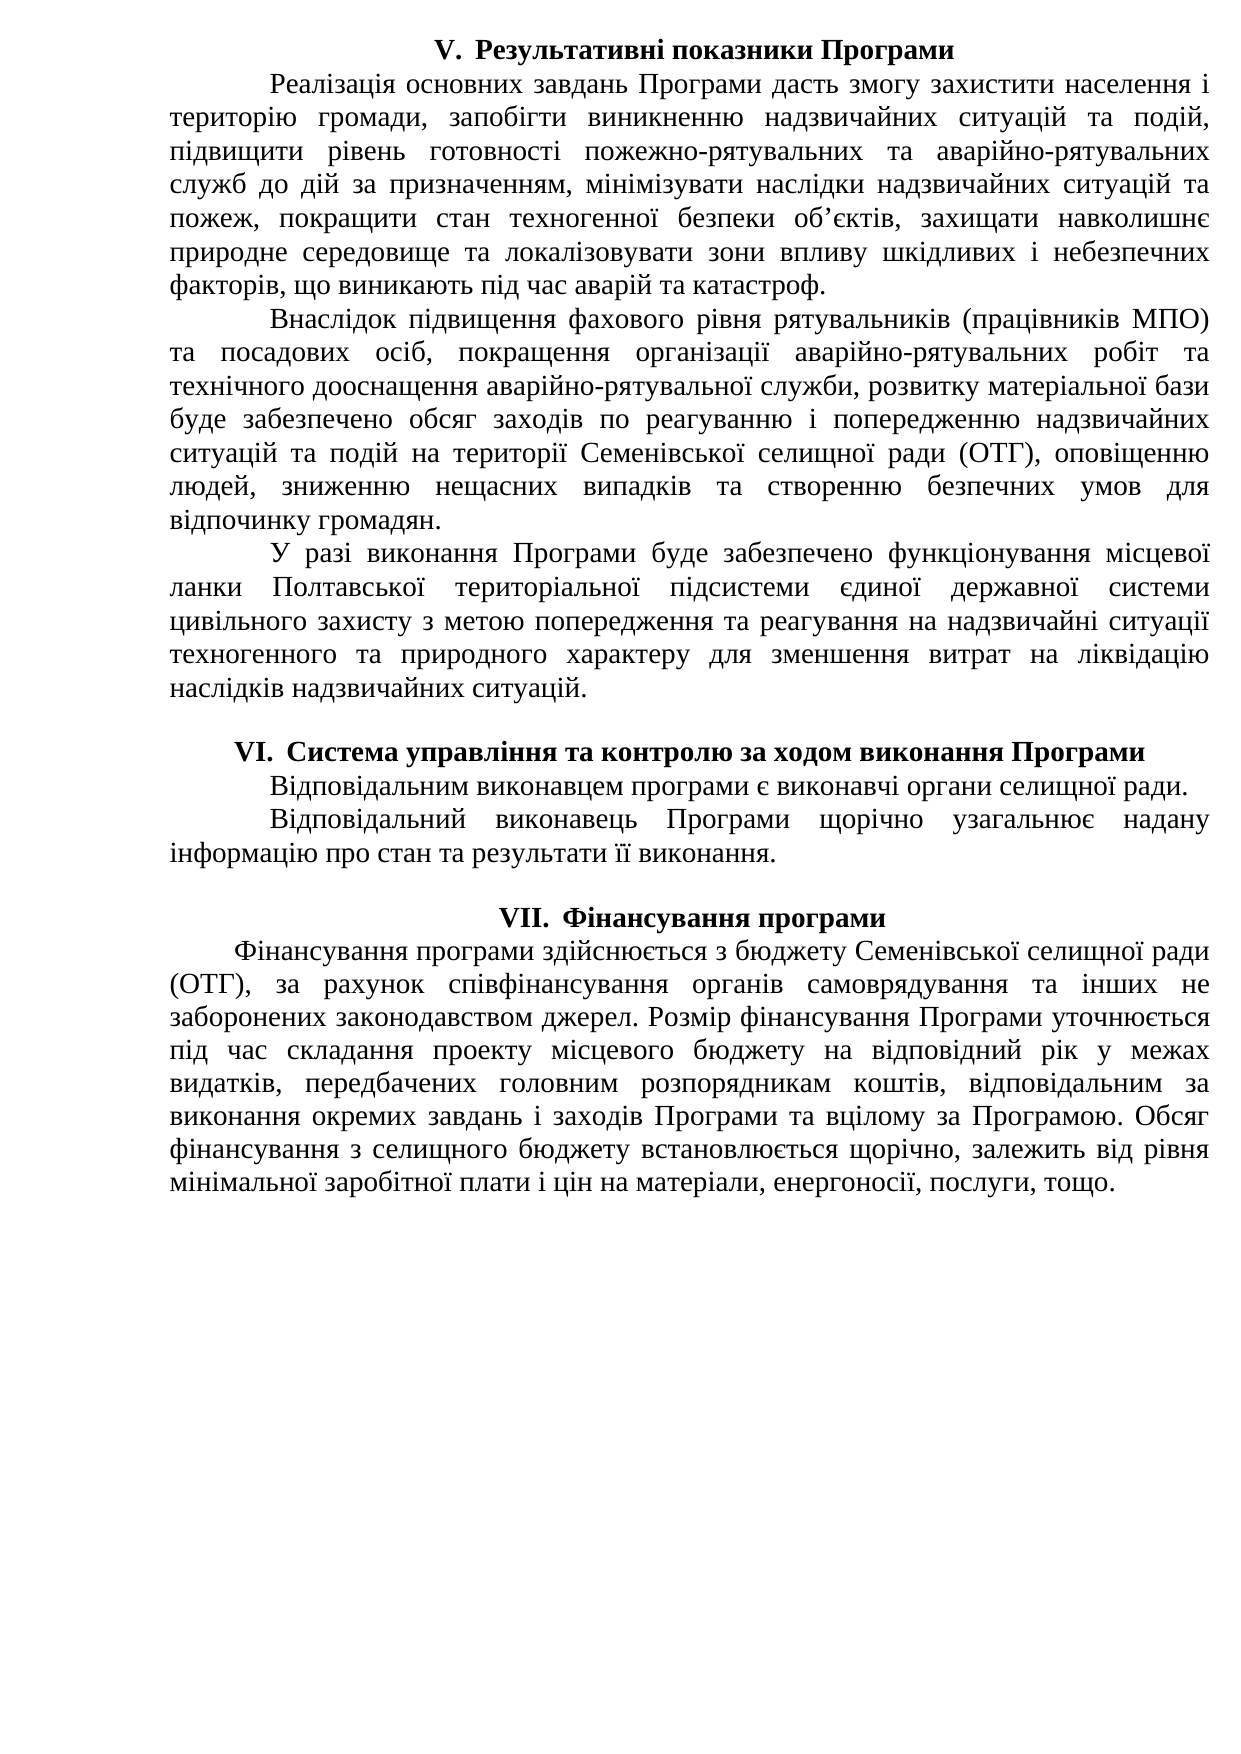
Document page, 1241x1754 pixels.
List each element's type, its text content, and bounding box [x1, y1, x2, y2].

text У разі виконання Програми буде забезпечено функціонування місцевої ланки Полтавської територіальної підсистеми єдиної державної системи цивільного захисту з метою попередження та реагування на надзвичайні ситуації техногенного та природного характеру для зменшення витрат на ліквідацію наслідків надзвичайних ситуацій. [169, 536, 1211, 704]
list Фінансування програми [498, 901, 1211, 934]
text Відповідальним виконавцем програми є виконавчі органи селищної ради. [169, 768, 1211, 802]
list Система управління та контролю за ходом виконання Програми [169, 735, 1211, 768]
text Фінансування програми здійснюється з бюджету Семенівської селищної ради (ОТГ), за рахунок співфінансування органів самоврядування та інших не заборонених законодавством джерел. Розмір фінансування Програми уточнюється під час складання проекту місцевого бюджету на відповідний рік у межах видатків, передбачених головним розпорядникам коштів, відповідальним за виконання окремих завдань і заходів Програми та вцілому за Програмою. Обсяг фінансування з селищного бюджету встановлюється щорічно, залежить від рівня мінімальної заробітної плати і цін на матеріали, енергоносії, послуги, тощо. [169, 934, 1211, 1198]
text Внаслідок підвищення фахового рівня рятувальників (працівників МПО) та посадових осіб, покращення організації аварійно-рятувальних робіт та технічного дооснащення аварійно-рятувальної служби, розвитку матеріальної бази буде забезпечено обсяг заходів по реагуванню і попередженню надзвичайних ситуацій та подій на території Семенівської селищної ради (ОТГ), оповіщенню людей, зниженню нещасних випадків та створенню безпечних умов для відпочинку громадян. [169, 301, 1211, 536]
list Результативні показники Програми [434, 33, 1211, 66]
text Реалізація основних завдань Програми дасть змогу захистити населення і територію громади, запобігти виникненню надзвичайних ситуацій та подій, підвищити рівень готовності пожежно-рятувальних та аварійно-рятувальних служб до дій за призначенням, мінімізувати наслідки надзвичайних ситуацій та пожеж, покращити стан техногенної безпеки об’єктів, захищати навколишнє природне середовище та локалізовувати зони впливу шкідливих і небезпечних факторів, що виникають під час аварій та катастроф. [169, 66, 1211, 301]
text Відповідальний виконавець Програми щорічно узагальнює надану інформацію про стан та результати її виконання. [169, 802, 1211, 869]
